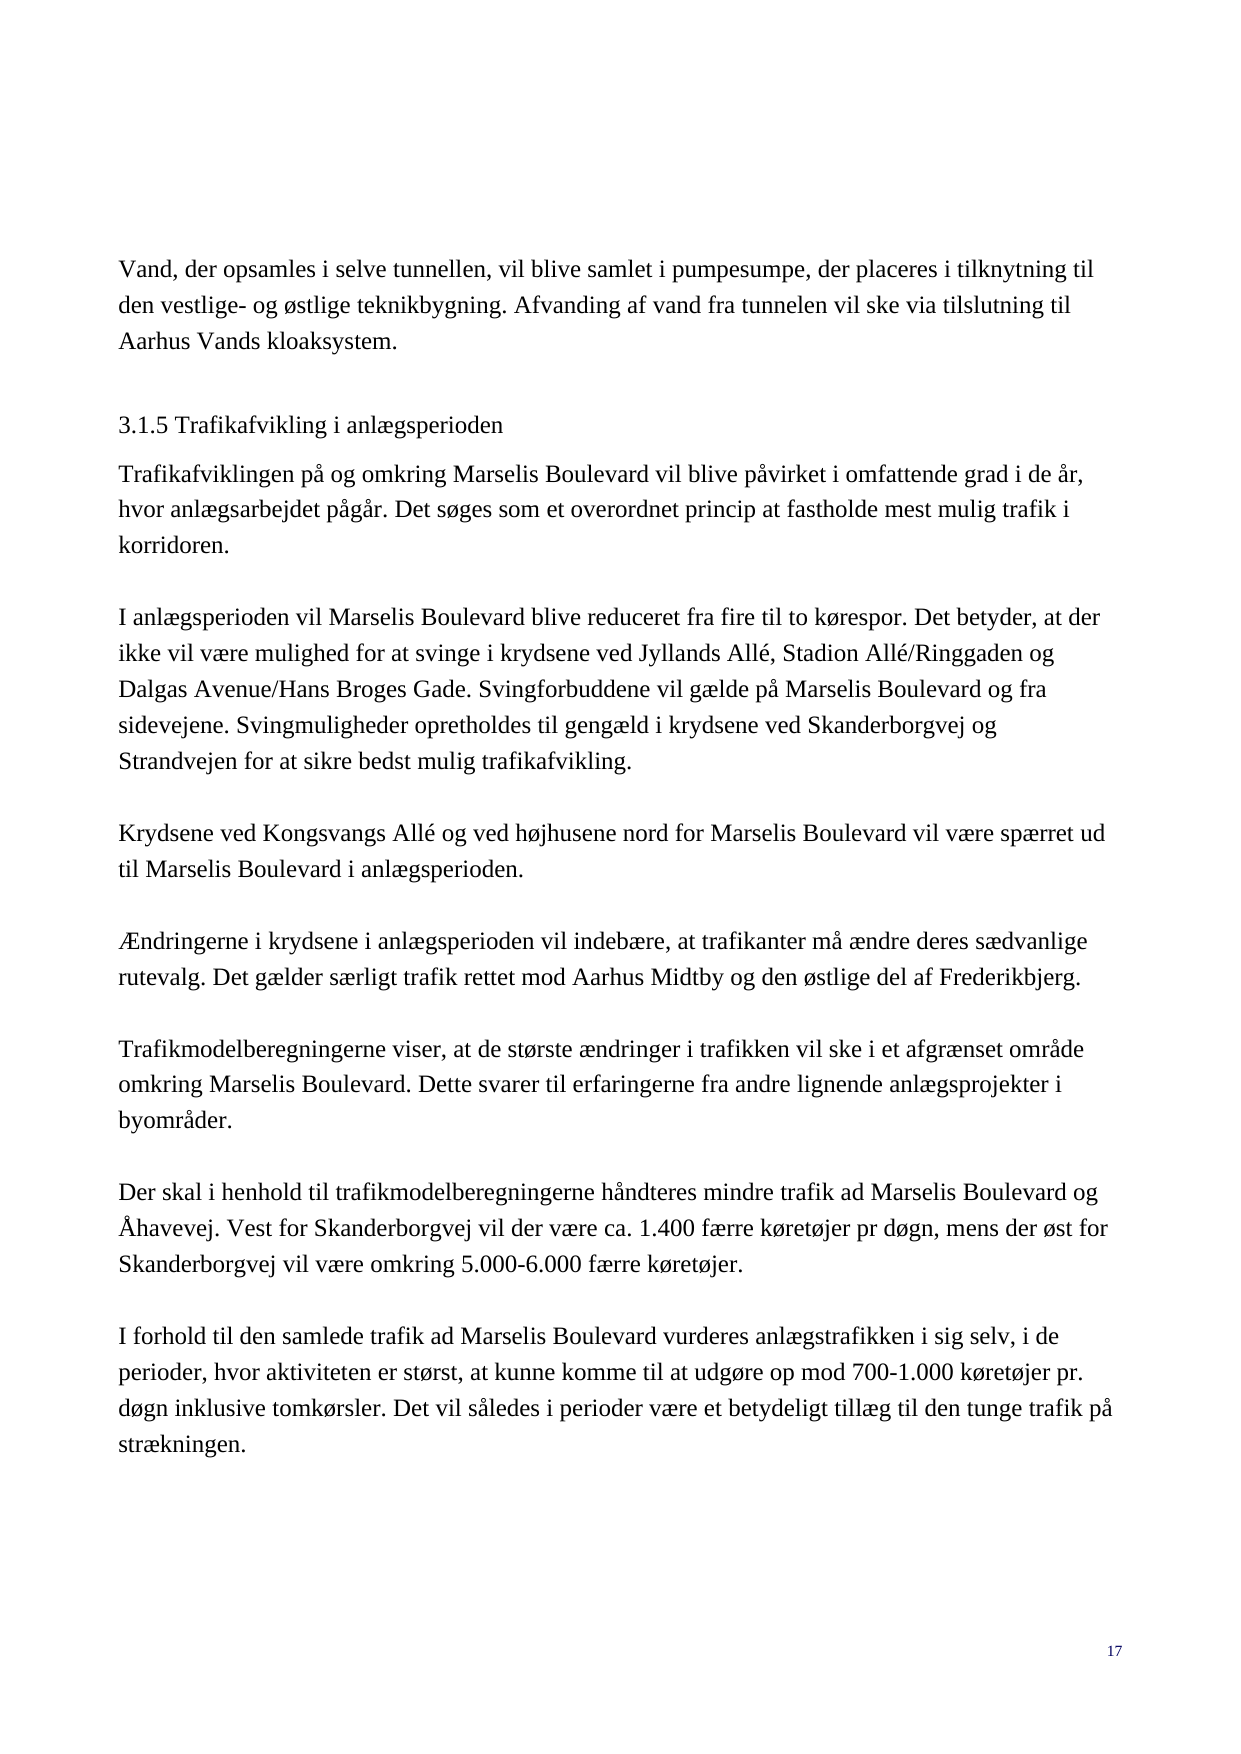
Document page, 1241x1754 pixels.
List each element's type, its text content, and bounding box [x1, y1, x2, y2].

text I anlægsperioden vil Marselis Boulevard blive reduceret fra fire til to kørespor. Det betyder, at der ikke vil være mulighed for at svinge i krydsene ved Jyllands Allé, Stadion Allé/Ringgaden og Dalgas Avenue/Hans Broges Gade. Svingforbuddene vil gælde på Marselis Boulevard og fra sidevejene. Svingmuligheder opretholdes til gengæld i krydsene ved Skanderborgvej og Strandvejen for at sikre bedst mulig trafikafvikling. [118, 602, 1122, 775]
text I forhold til den samlede trafik ad Marselis Boulevard vurderes anlægstrafikken i sig selv, i de perioder, hvor aktiviteten er størst, at kunne komme til at udgøre op mod 700-1.000 køretøjer pr. døgn inklusive tomkørsler. Det vil således i perioder være et betydeligt tillæg til den tunge trafik på strækningen. [118, 1321, 1122, 1458]
text Ændringerne i krydsene i anlægsperioden vil indebære, at trafikanter må ændre deres sædvanlige rutevalg. Det gælder særligt trafik rettet mod Aarhus Midtby og den østlige del af Frederikbjerg. [118, 926, 1122, 991]
subtitle 3.1.5 Trafikafvikling i anlægsperioden [118, 410, 1122, 439]
text Krydsene ved Kongsvangs Allé og ved højhusene nord for Marselis Boulevard vil være spærret ud til Marselis Boulevard i anlægsperioden. [118, 818, 1122, 883]
text Trafikmodelberegningerne viser, at de største ændringer i trafikken vil ske i et afgrænset område omkring Marselis Boulevard. Dette svarer til erfaringerne fra andre lignende anlægsprojekter i byområder. [118, 1034, 1122, 1134]
text Vand, der opsamles i selve tunnellen, vil blive samlet i pumpesumpe, der placeres i tilknytning til den vestlige- og østlige teknikbygning. Afvanding af vand fra tunnelen vil ske via tilslutning til Aarhus Vands kloaksystem. [118, 254, 1122, 354]
text Der skal i henhold til trafikmodelberegningerne håndteres mindre trafik ad Marselis Boulevard og Åhavevej. Vest for Skanderborgvej vil der være ca. 1.400 færre køretøjer pr døgn, mens der øst for Skanderborgvej vil være omkring 5.000-6.000 færre køretøjer. [118, 1177, 1122, 1278]
text Trafikafviklingen på og omkring Marselis Boulevard vil blive påvirket i omfattende grad i de år, hvor anlægsarbejdet pågår. Det søges som et overordnet princip at fastholde mest mulig trafik i korridoren. [118, 459, 1122, 559]
